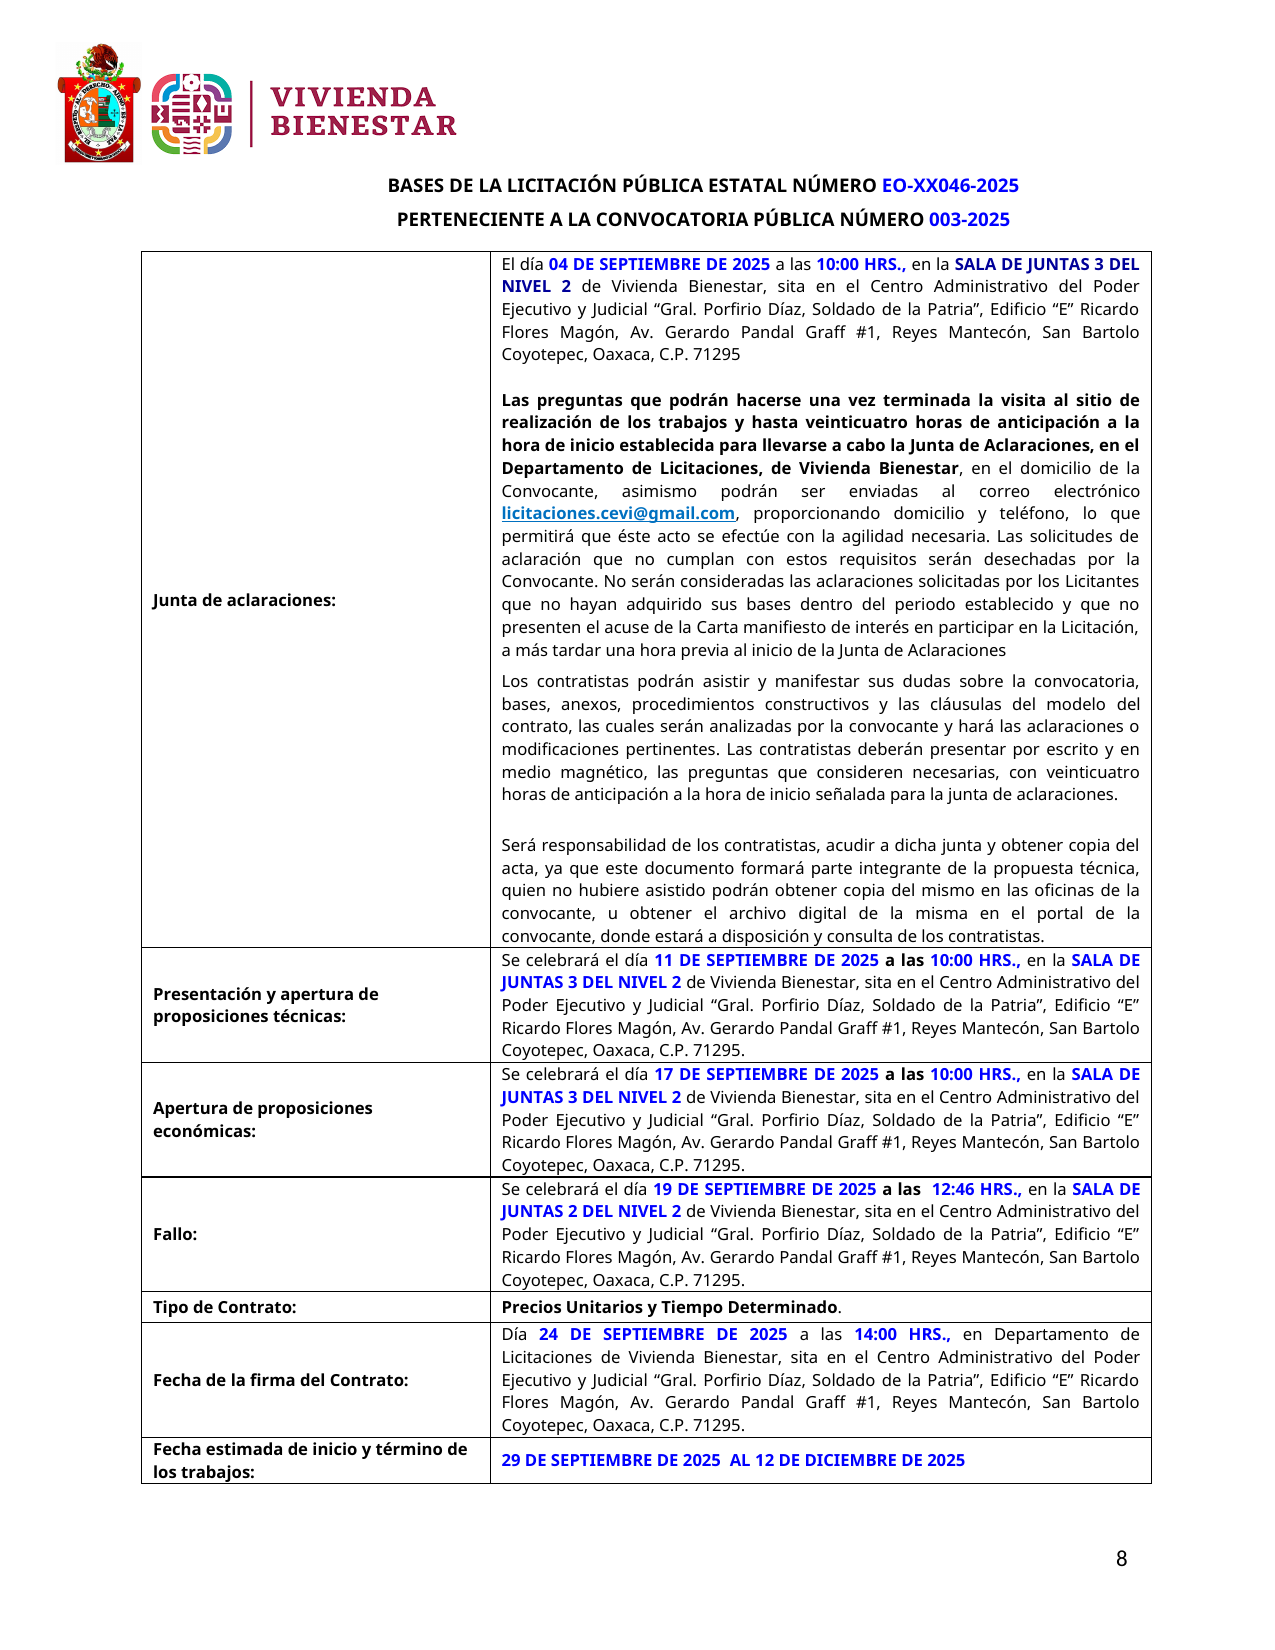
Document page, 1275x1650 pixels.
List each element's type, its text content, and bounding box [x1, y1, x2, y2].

table_cell Se celebrará el día 11 DE SEPTIEMBRE DE 2025 a las 10:00 HRS., en la SALA DE JUNTAS 3 DEL NIVEL 2 de Vivienda Bienestar, sita en el Centro Administrativo del Poder Ejecutivo y Judicial “Gral. Porfirio Díaz, Soldado de la Patria”, Edificio “E” Ricardo Flores Magón, Av. Gerardo Pandal Graff #1, Reyes Mantecón, San Bartolo Coyotepec, Oaxaca, C.P. 71295. [491, 948, 1151, 1062]
table_cell El día 04 DE SEPTIEMBRE DE 2025 a las 10:00 HRS., en la SALA DE JUNTAS 3 DEL NIVEL 2 de Vivienda Bienestar, sita en el Centro Administrativo del Poder Ejecutivo y Judicial “Gral. Porfirio Díaz, Soldado de la Patria”, Edificio “E” Ricardo Flores Magón, Av. Gerardo Pandal Graff #1, Reyes Mantecón, San Bartolo Coyotepec, Oaxaca, C.P. 71295 Las preguntas que podrán hacerse una vez terminada la visita al sitio de realización de los trabajos y hasta veinticuatro horas de anticipación a la hora de inicio establecida para llevarse a cabo la Junta de Aclaraciones, en el Departamento de Licitaciones, de Vivienda Bienestar, en el domicilio de la Convocante, asimismo podrán ser enviadas al correo electrónico licitaciones.cevi@gmail.com, proporcionando domicilio y teléfono, lo que permitirá que éste acto se efectúe con la agilidad necesaria. Las solicitudes de aclaración que no cumplan con estos requisitos serán desechadas por la Convocante. No serán consideradas las aclaraciones solicitadas por los Licitantes que no hayan adquirido sus bases dentro del periodo establecido y que no presenten el acuse de la Carta manifiesto de interés en participar en la Licitación, a más tardar una hora previa al inicio de la Junta de Aclaraciones Los contratistas podrán asistir y manifestar sus dudas sobre la convocatoria, bases, anexos, procedimientos constructivos y las cláusulas del modelo del contrato, las cuales serán analizadas por la convocante y hará las aclaraciones o modificaciones pertinentes. Las contratistas deberán presentar por escrito y en medio magnético, las preguntas que consideren necesarias, con veinticuatro horas de anticipación a la hora de inicio señalada para la junta de aclaraciones. Será responsabilidad de los contratistas, acudir a dicha junta y obtener copia del acta, ya que este documento formará parte integrante de la propuesta técnica, quien no hubiere asistido podrán obtener copia del mismo en las oficinas de la convocante, u obtener el archivo digital de la misma en el portal de la convocante, donde estará a disposición y consulta de los contratistas. [491, 252, 1151, 947]
table_cell Presentación y apertura de proposiciones técnicas: [142, 948, 490, 1062]
picture [55, 42, 143, 165]
table_cell Se celebrará el día 19 DE SEPTIEMBRE DE 2025 a las 12:46 HRS., en la SALA DE JUNTAS 2 DEL NIVEL 2 de Vivienda Bienestar, sita en el Centro Administrativo del Poder Ejecutivo y Judicial “Gral. Porfirio Díaz, Soldado de la Patria”, Edificio “E” Ricardo Flores Magón, Av. Gerardo Pandal Graff #1, Reyes Mantecón, San Bartolo Coyotepec, Oaxaca, C.P. 71295. [491, 1178, 1151, 1291]
table_cell Fecha estimada de inicio y término de los trabajos: [142, 1438, 490, 1483]
table_cell Junta de aclaraciones: [142, 252, 490, 947]
table_cell Se celebrará el día 17 DE SEPTIEMBRE DE 2025 a las 10:00 HRS., en la SALA DE JUNTAS 3 DEL NIVEL 2 de Vivienda Bienestar, sita en el Centro Administrativo del Poder Ejecutivo y Judicial “Gral. Porfirio Díaz, Soldado de la Patria”, Edificio “E” Ricardo Flores Magón, Av. Gerardo Pandal Graff #1, Reyes Mantecón, San Bartolo Coyotepec, Oaxaca, C.P. 71295. [491, 1063, 1151, 1176]
table_cell Fallo: [142, 1178, 490, 1291]
table_cell Día 24 DE SEPTIEMBRE DE 2025 a las 14:00 HRS., en Departamento de Licitaciones de Vivienda Bienestar, sita en el Centro Administrativo del Poder Ejecutivo y Judicial “Gral. Porfirio Díaz, Soldado de la Patria”, Edificio “E” Ricardo Flores Magón, Av. Gerardo Pandal Graff #1, Reyes Mantecón, San Bartolo Coyotepec, Oaxaca, C.P. 71295. [491, 1323, 1151, 1437]
table_cell Fecha de la firma del Contrato: [142, 1323, 490, 1437]
picture [147, 66, 473, 163]
table_cell Tipo de Contrato: [142, 1292, 490, 1322]
table_cell 29 DE SEPTIEMBRE DE 2025 AL 12 DE DICIEMBRE DE 2025 [491, 1438, 1151, 1483]
table_cell Apertura de proposiciones económicas: [142, 1063, 490, 1176]
table_cell Precios Unitarios y Tiempo Determinado. [491, 1292, 1151, 1322]
